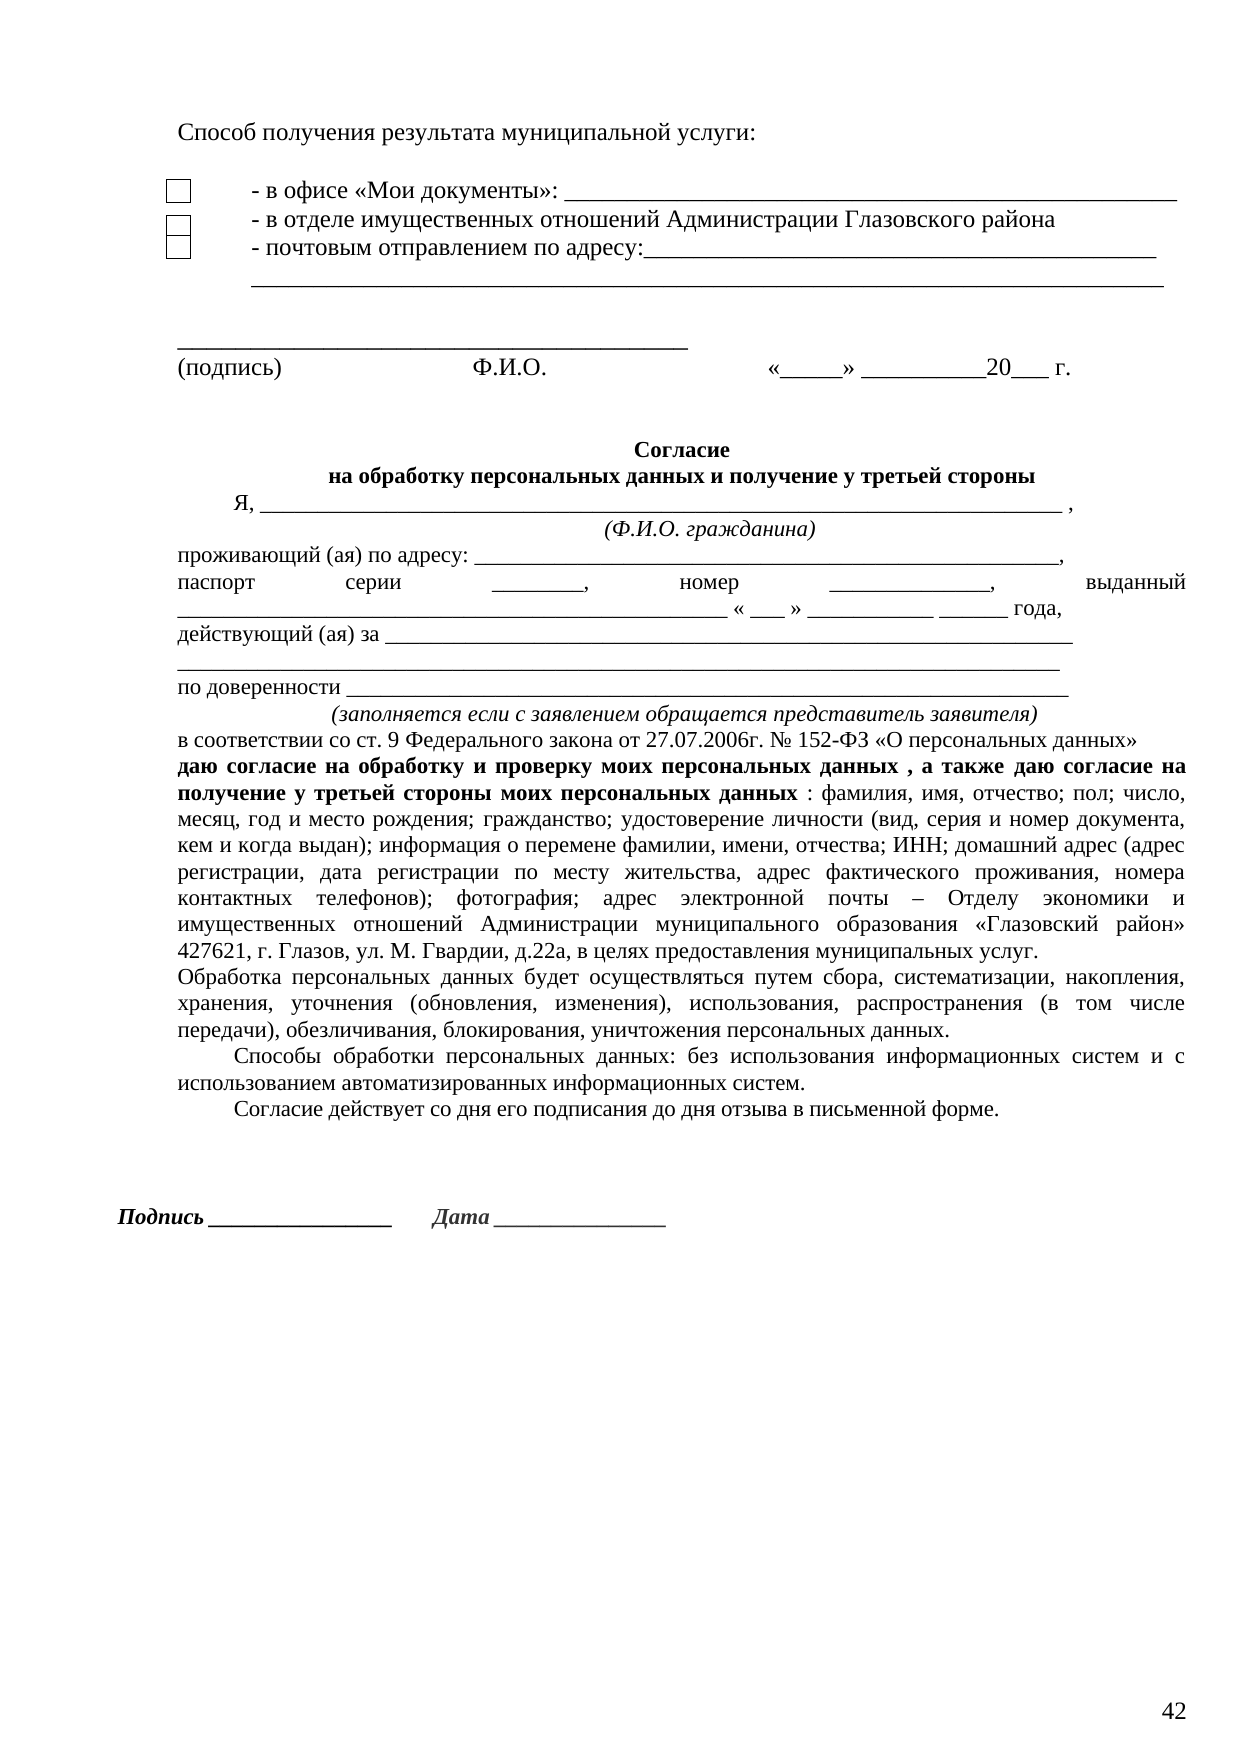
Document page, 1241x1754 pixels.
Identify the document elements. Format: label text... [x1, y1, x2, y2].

text проживающий (ая) по адресу: ___________________________________________________, [177, 541, 1186, 568]
text _____________________________________________________________________________ [177, 647, 1186, 673]
text Способ получения результата муниципальной услуги: [177, 117, 1186, 146]
text - почтовым отправлением по адресу:_________________________________________ [177, 232, 1186, 261]
subtitle Подпись ________________ Дата _______________ [117, 1203, 1186, 1229]
text - в отделе имущественных отношений Администрации Глазовского района [177, 204, 1186, 232]
text ___________________________________ [177, 319, 1186, 352]
text паспорт серии ________, номер ______________, выданный ________________________________________________ « ___ » ___________ ______ года, [177, 568, 1186, 621]
text по доверенности _______________________________________________________________ [177, 673, 1186, 699]
text действующий (ая) за ____________________________________________________________ [177, 621, 1186, 647]
text (заполняется если с заявлением обращается представитель заявителя) [177, 699, 1186, 726]
text даю согласие на обработку и проверку моих персональных данных , а также даю согласие на получение у третьей стороны моих персональных данных : фамилия, имя, отчество; пол; число, месяц, год и место рождения; гражданство; удостоверение личности (вид, серия и номер документа, кем и когда выдан); информация о перемене фамилии, имени, отчества; ИНН; домашний адрес (адрес регистрации, дата регистрации по месту жительства, адрес фактического проживания, номера контактных телефонов); фотография; адрес электронной почты – Отделу экономики и имущественных отношений Администрации муниципального образования «Глазовский район» 427621, г. Глазов, ул. М. Гвардии, д.22а, в целях предоставления муниципальных услуг. [177, 752, 1186, 963]
text Согласие [177, 436, 1186, 462]
text Обработка персональных данных будет осуществляться путем сбора, систематизации, накопления, хранения, уточнения (обновления, изменения), использования, распространения (в том числе передачи), обезличивания, блокирования, уничтожения персональных данных. [177, 963, 1186, 1042]
text _________________________________________________________________________ [177, 261, 1186, 290]
text (Ф.И.О. гражданина) [177, 515, 1186, 541]
text - в офисе «Мои документы»: _________________________________________________ [177, 175, 1186, 204]
text Я, ______________________________________________________________________ , [177, 489, 1186, 515]
text Согласие действует со дня его подписания до дня отзыва в письменной форме. [177, 1095, 1186, 1121]
text на обработку персональных данных и получение у третьей стороны [177, 462, 1186, 489]
text (подпись) Ф.И.О. «_____» __________20___ г. [177, 352, 1186, 381]
text Способы обработки персональных данных: без использования информационных систем и с использованием автоматизированных информационных систем. [177, 1042, 1186, 1095]
text в соответствии со ст. 9 Федерального закона от 27.07.2006г. № 152-ФЗ «О персональных данных» [177, 726, 1186, 752]
